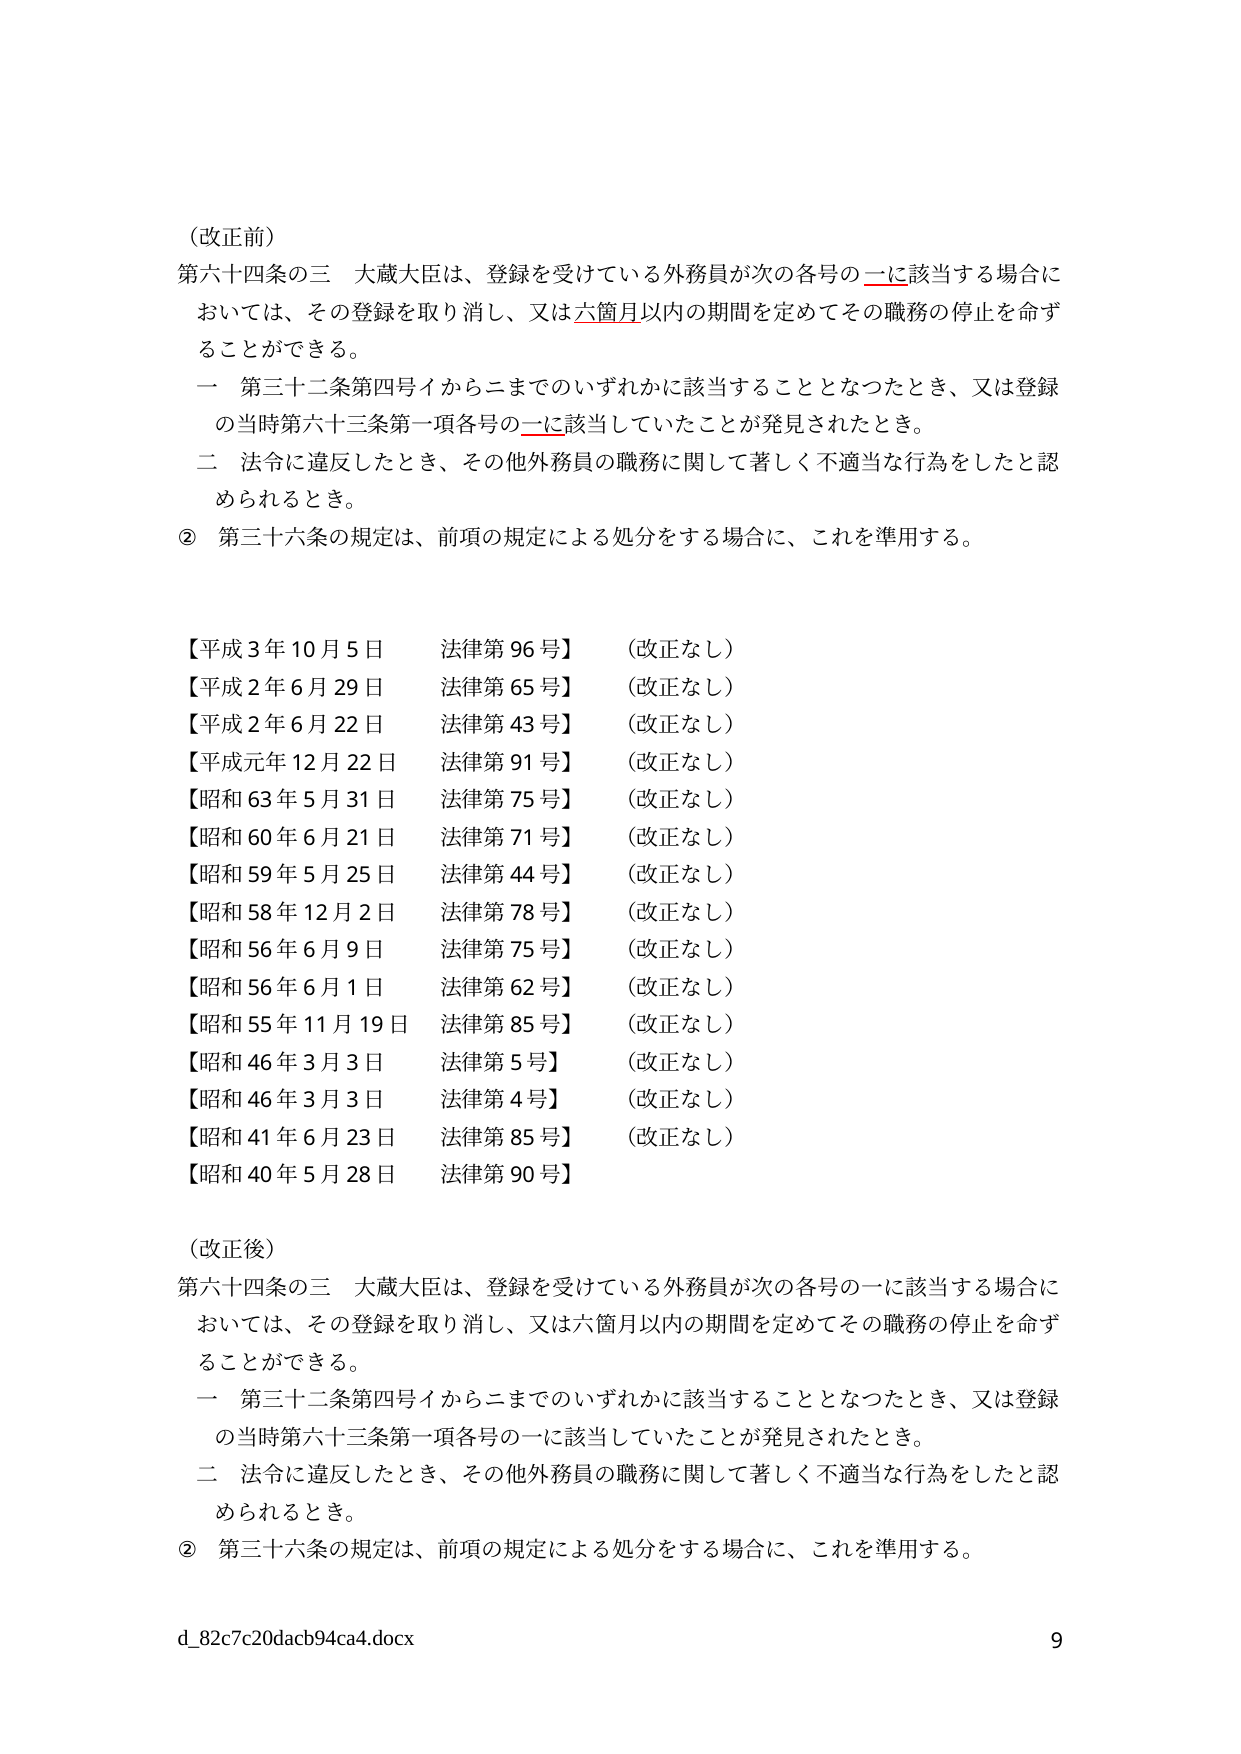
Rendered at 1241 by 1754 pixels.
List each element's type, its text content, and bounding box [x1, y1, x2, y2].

text （改正後） [177, 1229, 1063, 1267]
text 【昭和59年5月25日 法律第44号】 （改正なし） [177, 854, 1063, 892]
text 【昭和41年6月23日 法律第85号】 （改正なし） [177, 1117, 1063, 1154]
text 【平成元年12月22日 法律第91号】 （改正なし） [177, 742, 1063, 779]
text 一 第三十二条第四号イからニまでのいずれかに該当することとなつたとき、又は登録の当時第六十三条第一項各号の一に該当していたことが発見されたとき。 [196, 1379, 1063, 1454]
text 【昭和60年6月21日 法律第71号】 （改正なし） [177, 817, 1063, 854]
text 第六十四条の三 大蔵大臣は、登録を受けている外務員が次の各号の一に該当する場合においては、その登録を取り消し、又は六箇月以内の期間を定めてその職務の停止を命ずることができる。 [177, 254, 1063, 367]
text ② 第三十六条の規定は、前項の規定による処分をする場合に、これを準用する。 [177, 1529, 1063, 1567]
text 【昭和56年6月9日 法律第75号】 （改正なし） [177, 929, 1063, 967]
text 【昭和63年5月31日 法律第75号】 （改正なし） [177, 779, 1063, 817]
text 二 法令に違反したとき、その他外務員の職務に関して著しく不適当な行為をしたと認められるとき。 [196, 1454, 1063, 1529]
text 【昭和46年3月3日 法律第4号】 （改正なし） [177, 1079, 1063, 1117]
text 【平成2年6月22日 法律第43号】 （改正なし） [177, 704, 1063, 742]
text 【昭和58年12月2日 法律第78号】 （改正なし） [177, 892, 1063, 929]
text 一 第三十二条第四号イからニまでのいずれかに該当することとなつたとき、又は登録の当時第六十三条第一項各号の一に該当していたことが発見されたとき。 [196, 367, 1063, 442]
text ② 第三十六条の規定は、前項の規定による処分をする場合に、これを準用する。 [177, 517, 1063, 554]
text 【昭和46年3月3日 法律第5号】 （改正なし） [177, 1042, 1063, 1079]
text 【平成2年6月29日 法律第65号】 （改正なし） [177, 667, 1063, 704]
text 【昭和56年6月1日 法律第62号】 （改正なし） [177, 967, 1063, 1004]
text 【平成3年10月5日 法律第96号】 （改正なし） [177, 629, 1063, 667]
text 【昭和40年5月28日 法律第90号】 [177, 1154, 1063, 1192]
text （改正前） [177, 217, 1063, 254]
text 【昭和55年11月19日 法律第85号】 （改正なし） [177, 1004, 1063, 1042]
text 第六十四条の三 大蔵大臣は、登録を受けている外務員が次の各号の一に該当する場合においては、その登録を取り消し、又は六箇月以内の期間を定めてその職務の停止を命ずることができる。 [177, 1267, 1063, 1379]
text 二 法令に違反したとき、その他外務員の職務に関して著しく不適当な行為をしたと認められるとき。 [196, 442, 1063, 517]
